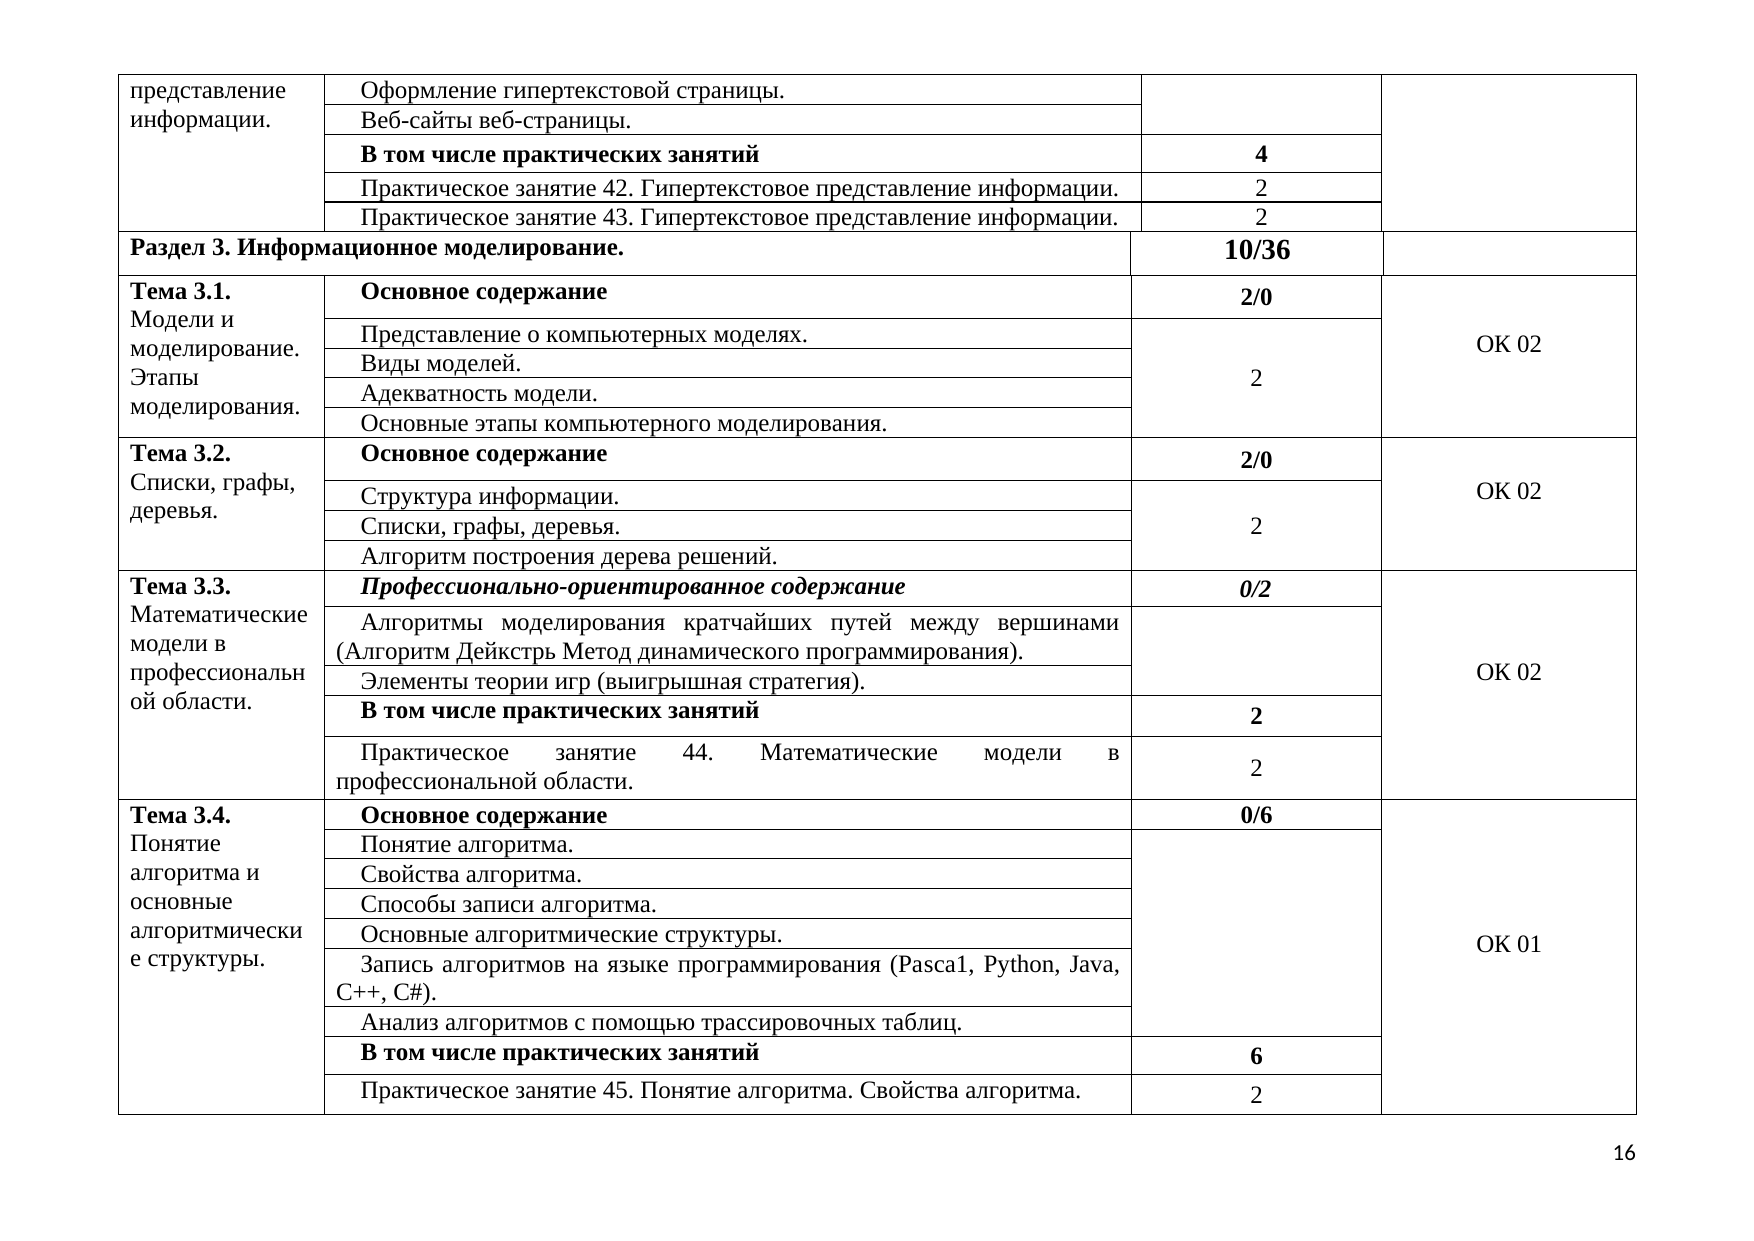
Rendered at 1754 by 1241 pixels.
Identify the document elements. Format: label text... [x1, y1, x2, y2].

table_cell Тема 3.4. Понятие алгоритма и основные алгоритмические структуры. [119, 800, 324, 1114]
table_cell [1132, 830, 1381, 1036]
table_cell 2 [1132, 696, 1381, 736]
table_cell Структура информации. [325, 481, 1131, 510]
table_cell Основные этапы компьютерного моделирования. [325, 408, 1131, 437]
table_cell ОК 02 [1382, 438, 1636, 570]
table_cell ОК 01 [1382, 800, 1636, 1114]
table_cell Веб-сайты веб-страницы. [325, 105, 1141, 133]
table_cell Понятие алгоритма. [325, 830, 1131, 858]
table_cell В том числе практических занятий [325, 696, 1131, 736]
table_cell Алгоритмы моделирования кратчайших путей между вершинами (Алгоритм Дейкстрь Метод динамического программирования). [325, 607, 1131, 665]
table_cell ОК 02 [1382, 571, 1636, 799]
table_cell [1384, 232, 1636, 275]
table_cell Способы записи алгоритма. [325, 889, 1131, 918]
table_cell Свойства алгоритма. [325, 859, 1131, 888]
table_cell Тема 3.3. Математические модели в профессиональной области. [119, 571, 324, 799]
table_cell Оформление гипертекстовой страницы. [325, 75, 1141, 104]
table_cell Алгоритм построения дерева решений. [325, 541, 1131, 570]
table_cell Запись алгоритмов на языке программирования (Раsса1, Руthоn, Jаvа, С++, С#). [325, 949, 1131, 1006]
table_cell Тема 3.1. Модели и моделирование. Этапы моделирования. [119, 276, 324, 437]
table_cell В том числе практических занятий [325, 1037, 1131, 1074]
table_cell 0/6 [1132, 800, 1381, 828]
table_cell Раздел 3. Информационное моделирование. [119, 232, 1130, 275]
table_cell Тема 3.2. Списки, графы, деревья. [119, 438, 324, 570]
table_cell 10/36 [1131, 232, 1383, 275]
table_cell Практическое занятие 44. Математические модели в профессиональной области. [325, 737, 1131, 799]
table_cell Представление о компьютерных моделях. [325, 319, 1131, 347]
table_cell 4 [1142, 135, 1381, 172]
table_cell Практическое занятие 42. Гипертекстовое представление информации. [325, 173, 1141, 201]
table_cell 2/0 [1132, 438, 1381, 480]
table_cell ОК 02 [1382, 276, 1636, 437]
table_cell Профессионально-ориентированное содержание [325, 571, 1131, 606]
table_cell 0/2 [1132, 571, 1381, 606]
table_cell Адекватность модели. [325, 378, 1131, 407]
table_cell Элементы теории игр (выигрышная стратегия). [325, 666, 1131, 694]
table_cell 2/0 [1132, 276, 1381, 318]
table_cell 2 [1132, 319, 1381, 437]
table_cell Основное содержание [325, 276, 1131, 318]
table_cell В том числе практических занятий [325, 135, 1141, 172]
table_cell [1142, 75, 1381, 133]
table_cell Основные алгоритмические структуры. [325, 919, 1131, 948]
table_cell 2 [1142, 203, 1381, 231]
table_cell Основное содержание [325, 438, 1131, 480]
table_cell [1132, 607, 1381, 694]
table_cell 6 [1132, 1037, 1381, 1074]
table_cell Практическое занятие 43. Гипертекстовое представление информации. [325, 203, 1141, 231]
table_cell 2 [1142, 173, 1381, 201]
table_cell Анализ алгоритмов с помощью трассировочных таблиц. [325, 1007, 1131, 1036]
table_cell 2 [1132, 1075, 1381, 1114]
table_cell Основное содержание [325, 800, 1131, 828]
table_cell Списки, графы, деревья. [325, 511, 1131, 540]
table_cell 2 [1132, 737, 1381, 799]
table_cell 2 [1132, 481, 1381, 570]
table_cell Практическое занятие 45. Понятие алгоритма. Свойства алгоритма. [325, 1075, 1131, 1114]
table_cell Виды моделей. [325, 349, 1131, 377]
